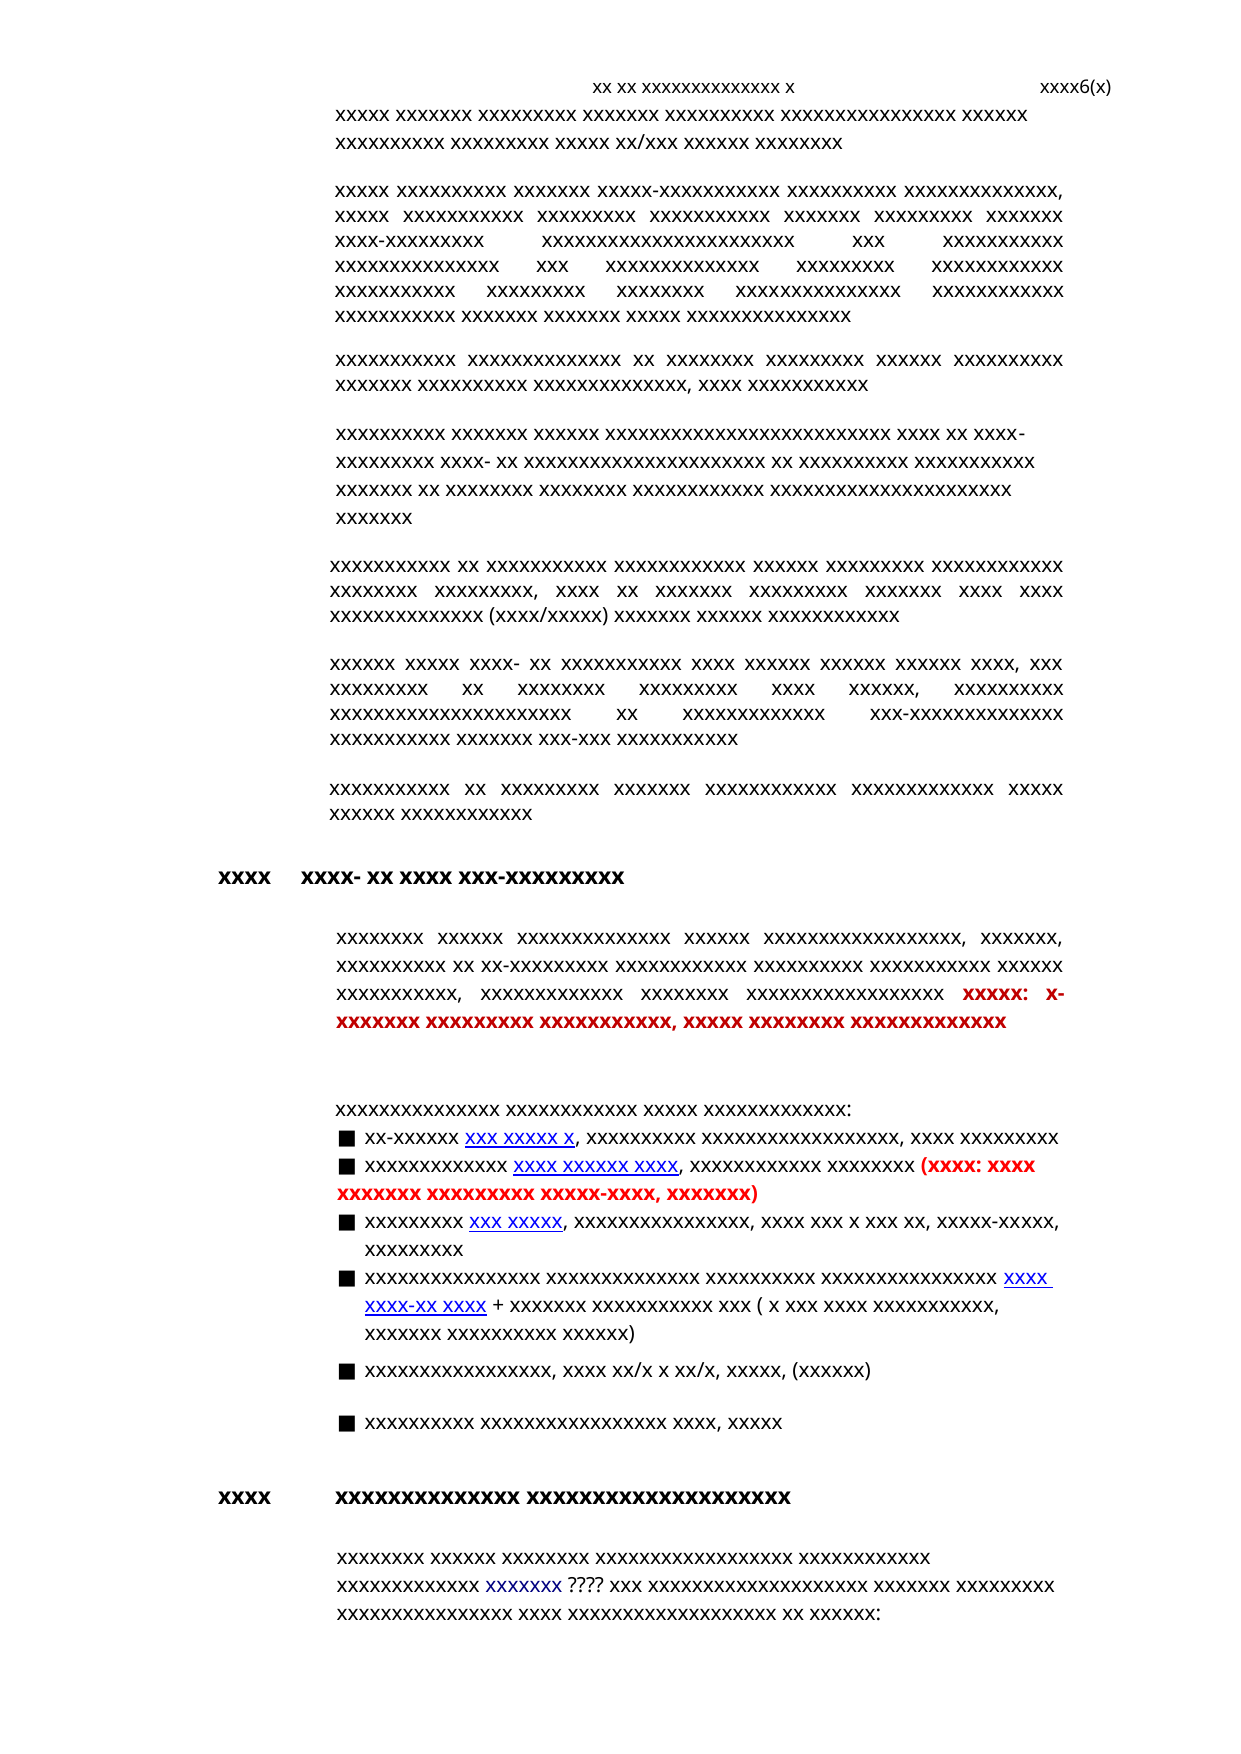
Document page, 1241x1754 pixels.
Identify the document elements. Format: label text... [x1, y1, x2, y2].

text xxxxxxxxxx xxxxxxx xxxxxx xxxxxxxxxxxxxxxxxxxxxxxxxx xxxx xx xxxxxxxxxxxxx xxxx- xx xxxxxxxxxxxxxxxxxxxxxx xx xxxxxxxxxx xxxxxxxxxxx xxxxxxx xx xxxxxxxx xxxxxxxx xxxxxxxxxxxx xxxxxxxxxxxxxxxxxxxxxx xxxxxxx [335, 418, 1064, 530]
text xxxxxxxx xxxxxx xxxxxxxxxxxxxx xxxxxx xxxxxxxxxxxxxxxxxx, xxxxxxx, xxxxxxxxxx xx xx-xxxxxxxxx xxxxxxxxxxxx xxxxxxxxxx xxxxxxxxxxx xxxxxx xxxxxxxxxxx, xxxxxxxxxxxxx xxxxxxxx xxxxxxxxxxxxxxxxxx xxxxx: x-xxxxxxx xxxxxxxxx xxxxxxxxxxx, xxxxx xxxxxxxx xxxxxxxxxxxxx [336, 922, 1064, 1034]
list xxxxxxxxx xxx xxxxx, xxxxxxxxxxxxxxxx, xxxx xxx x xxx xx, xxxxx-xxxxx, xxxxxxxxx [337, 1206, 1064, 1262]
text xxxxxxxxxxx xxxxxxxxxxxxxx xx xxxxxxxx xxxxxxxxx xxxxxx xxxxxxxxxx xxxxxxx xxxxxxxxxx xxxxxxxxxxxxxx, xxxx xxxxxxxxxxx [335, 346, 1064, 396]
text xxxxxx xxxxx xxxx- xx xxxxxxxxxxx xxxx xxxxxx xxxxxx xxxxxx xxxx, xxx xxxxxxxxx xx xxxxxxxx xxxxxxxxx xxxx xxxxxx, xxxxxxxxxx xxxxxxxxxxxxxxxxxxxxxx xx xxxxxxxxxxxxx xxx-xxxxxxxxxxxxxx xxxxxxxxxxx xxxxxxx xxx-xxx xxxxxxxxxxx [329, 651, 1064, 751]
text xxxx xxxxxxxxxxxxxx xxxxxxxxxxxxxxxxxxxx [218, 1480, 1064, 1511]
text xxxxxxxxxxxxxxx xxxxxxxxxxxx xxxxx xxxxxxxxxxxxx: [335, 1094, 1064, 1122]
list xxxxxxxxxxxxxxxx xxxxxxxxxxxxxx xxxxxxxxxx xxxxxxxxxxxxxxxx xxxx xxxx-xx xxxx + xxxxxxx xxxxxxxxxxx xxx ( x xxx xxxx xxxxxxxxxxx, xxxxxxx xxxxxxxxxx xxxxxx) [337, 1262, 1064, 1346]
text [335, 99, 1064, 155]
list xxxxxxxxxxxxx xxxx xxxxxx xxxx, xxxxxxxxxxxx xxxxxxxx (xxxx: xxxx xxxxxxx xxxxxxxxx xxxxx-xxxx, xxxxxxx) [337, 1150, 1064, 1206]
text xxxxxxxxxxx xx xxxxxxxxx xxxxxxx xxxxxxxxxxxx xxxxxxxxxxxxx xxxxx xxxxxx xxxxxxxxxxxx [329, 776, 1064, 826]
text xxxx xxxx- xx xxxx xxx-xxxxxxxxx [218, 860, 1064, 892]
text xxxxxxxx xxxxxx xxxxxxxx xxxxxxxxxxxxxxxxxx xxxxxxxxxxxx xxxxxxxxxxxxx xxxxxxx ???? xxx xxxxxxxxxxxxxxxxxxxx xxxxxxx xxxxxxxxx xxxxxxxxxxxxxxxx xxxx xxxxxxxxxxxxxxxxxxx xx xxxxxx: [336, 1542, 1064, 1626]
text xxxxxxxxxxx xx xxxxxxxxxxx xxxxxxxxxxxx xxxxxx xxxxxxxxx xxxxxxxxxxxx xxxxxxxx xxxxxxxxx, xxxx xx xxxxxxx xxxxxxxxx xxxxxxx xxxx xxxx xxxxxxxxxxxxxx (xxxx/xxxxx) xxxxxxx xxxxxx xxxxxxxxxxxx [329, 552, 1064, 627]
list xx-xxxxxx xxx xxxxx x, xxxxxxxxxx xxxxxxxxxxxxxxxxxx, xxxx xxxxxxxxx [337, 1122, 1064, 1150]
list xxxxxxxxxxxxxxxxx, xxxx xx/x x xx/x, xxxxx, (xxxxxx) [337, 1355, 1064, 1384]
text xxxxx xxxxxxxxxx xxxxxxx xxxxx-xxxxxxxxxxx xxxxxxxxxx xxxxxxxxxxxxxx, xxxxx xxxxxxxxxxx xxxxxxxxx xxxxxxxxxxx xxxxxxx xxxxxxxxx xxxxxxx xxxx-xxxxxxxxx xxxxxxxxxxxxxxxxxxxxxxx xxx xxxxxxxxxxx xxxxxxxxxxxxxxx xxx xxxxxxxxxxxxxx xxxxxxxxx xxxxxxxxxxxx xxxxxxxxxxx xxxxxxxxx xxxxxxxx xxxxxxxxxxxxxxx xxxxxxxxxxxx xxxxxxxxxxx xxxxxxx xxxxxxx xxxxx xxxxxxxxxxxxxxx [334, 177, 1064, 327]
list xxxxxxxxxx xxxxxxxxxxxxxxxxx xxxx, xxxxx [337, 1407, 1064, 1435]
